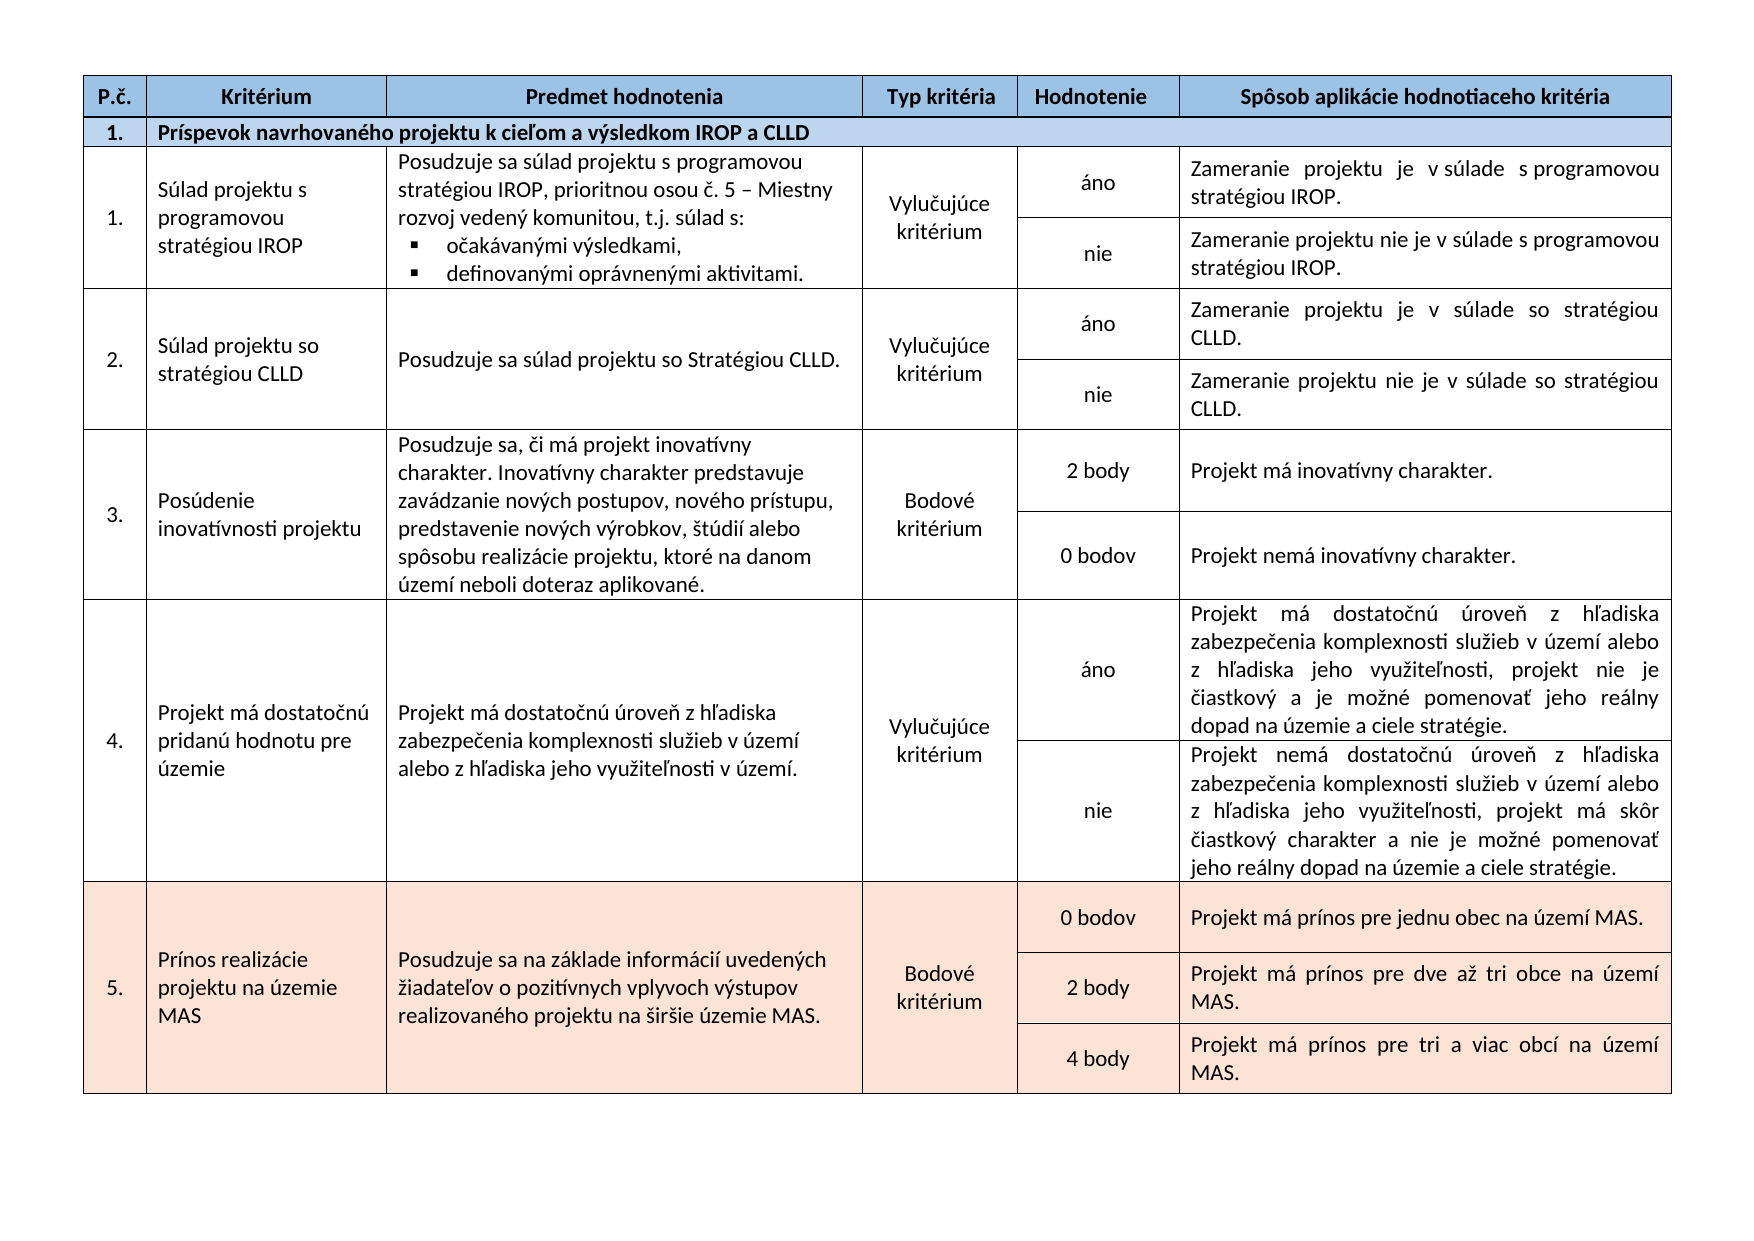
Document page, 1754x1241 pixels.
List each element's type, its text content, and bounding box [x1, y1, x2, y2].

table_cell Projekt má dostatočnú úroveň z hľadiska zabezpečenia komplexnosti služieb v území alebo z hľadiska jeho využiteľnosti v území. [387, 600, 862, 881]
table_cell 0 bodov [1018, 882, 1179, 952]
table_cell Vylučujúce kritérium [863, 147, 1017, 288]
table_cell 1. [84, 147, 146, 288]
table_cell Zameranie projektu nie je v súlade so stratégiou CLLD. [1180, 360, 1671, 429]
table_header Hodnotenie [1018, 76, 1179, 116]
table_cell Vylučujúce kritérium [863, 289, 1017, 429]
table_cell Príspevok navrhovaného projektu k cieľom a výsledkom IROP a CLLD [147, 118, 1671, 146]
table_cell nie [1018, 360, 1179, 429]
table_cell Projekt má prínos pre tri a viac obcí na území MAS. [1180, 1024, 1671, 1093]
table_cell áno [1018, 147, 1179, 217]
table_cell nie [1018, 218, 1179, 288]
table_cell Vylučujúce kritérium [863, 600, 1017, 881]
table_cell áno [1018, 600, 1179, 739]
table_cell Posudzuje sa súlad projektu so Stratégiou CLLD. [387, 289, 862, 429]
table_cell Zameranie projektu je v súlade so stratégiou CLLD. [1180, 289, 1671, 358]
table_cell Zameranie projektu nie je v súlade s programovou stratégiou IROP. [1180, 218, 1671, 288]
table_header Typ kritéria [863, 76, 1017, 116]
table_cell Posudzuje sa na základe informácií uvedených žiadateľov o pozitívnych vplyvoch výstupov realizovaného projektu na širšie územie MAS. [387, 882, 862, 1093]
table_cell áno [1018, 289, 1179, 358]
table_cell 0 bodov [1018, 512, 1179, 598]
table_cell 1. [84, 118, 146, 146]
table_cell Súlad projektu so stratégiou CLLD [147, 289, 386, 429]
table_cell 2 body [1018, 953, 1179, 1022]
table_cell Posudzuje sa súlad projektu s programovou stratégiou IROP, prioritnou osou č. 5 – Miestny rozvoj vedený komunitou, t.j. súlad s: očakávanými výsledkami, definovanými oprávnenými aktivitami. [387, 147, 862, 288]
table_cell Projekt nemá inovatívny charakter. [1180, 512, 1671, 598]
table_cell Projekt má prínos pre jednu obec na území MAS. [1180, 882, 1671, 952]
table_cell 2 body [1018, 430, 1179, 511]
table_cell Zameranie projektu je v súlade s programovou stratégiou IROP. [1180, 147, 1671, 217]
table_header Spôsob aplikácie hodnotiaceho kritéria [1180, 76, 1671, 116]
table_cell Posudzuje sa, či má projekt inovatívny charakter. Inovatívny charakter predstavuje zavádzanie nových postupov, nového prístupu, predstavenie nových výrobkov, štúdií alebo spôsobu realizácie projektu, ktoré na danom území neboli doteraz aplikované. [387, 430, 862, 598]
table_cell 3. [84, 430, 146, 598]
table_cell 4 body [1018, 1024, 1179, 1093]
table_header Kritérium [147, 76, 386, 116]
table_cell Bodové kritérium [863, 430, 1017, 598]
table_header P.č. [84, 76, 146, 116]
table_cell 4. [84, 600, 146, 881]
table_cell nie [1018, 741, 1179, 881]
table_cell Projekt má inovatívny charakter. [1180, 430, 1671, 511]
table_cell Súlad projektu s programovou stratégiou IROP [147, 147, 386, 288]
table_cell 5. [84, 882, 146, 1093]
table_cell Bodové kritérium [863, 882, 1017, 1093]
table_cell Posúdenie inovatívnosti projektu [147, 430, 386, 598]
table_cell Projekt má prínos pre dve až tri obce na území MAS. [1180, 953, 1671, 1022]
table_cell Projekt má dostatočnú úroveň z hľadiska zabezpečenia komplexnosti služieb v území alebo z hľadiska jeho využiteľnosti, projekt nie je čiastkový a je možné pomenovať jeho reálny dopad na územie a ciele stratégie. [1180, 600, 1671, 739]
table_cell Projekt nemá dostatočnú úroveň z hľadiska zabezpečenia komplexnosti služieb v území alebo z hľadiska jeho využiteľnosti, projekt má skôr čiastkový charakter a nie je možné pomenovať jeho reálny dopad na územie a ciele stratégie. [1180, 741, 1671, 881]
table_header Predmet hodnotenia [387, 76, 862, 116]
table_cell Projekt má dostatočnú pridanú hodnotu pre územie [147, 600, 386, 881]
table_cell Prínos realizácie projektu na územie MAS [147, 882, 386, 1093]
table_cell 2. [84, 289, 146, 429]
